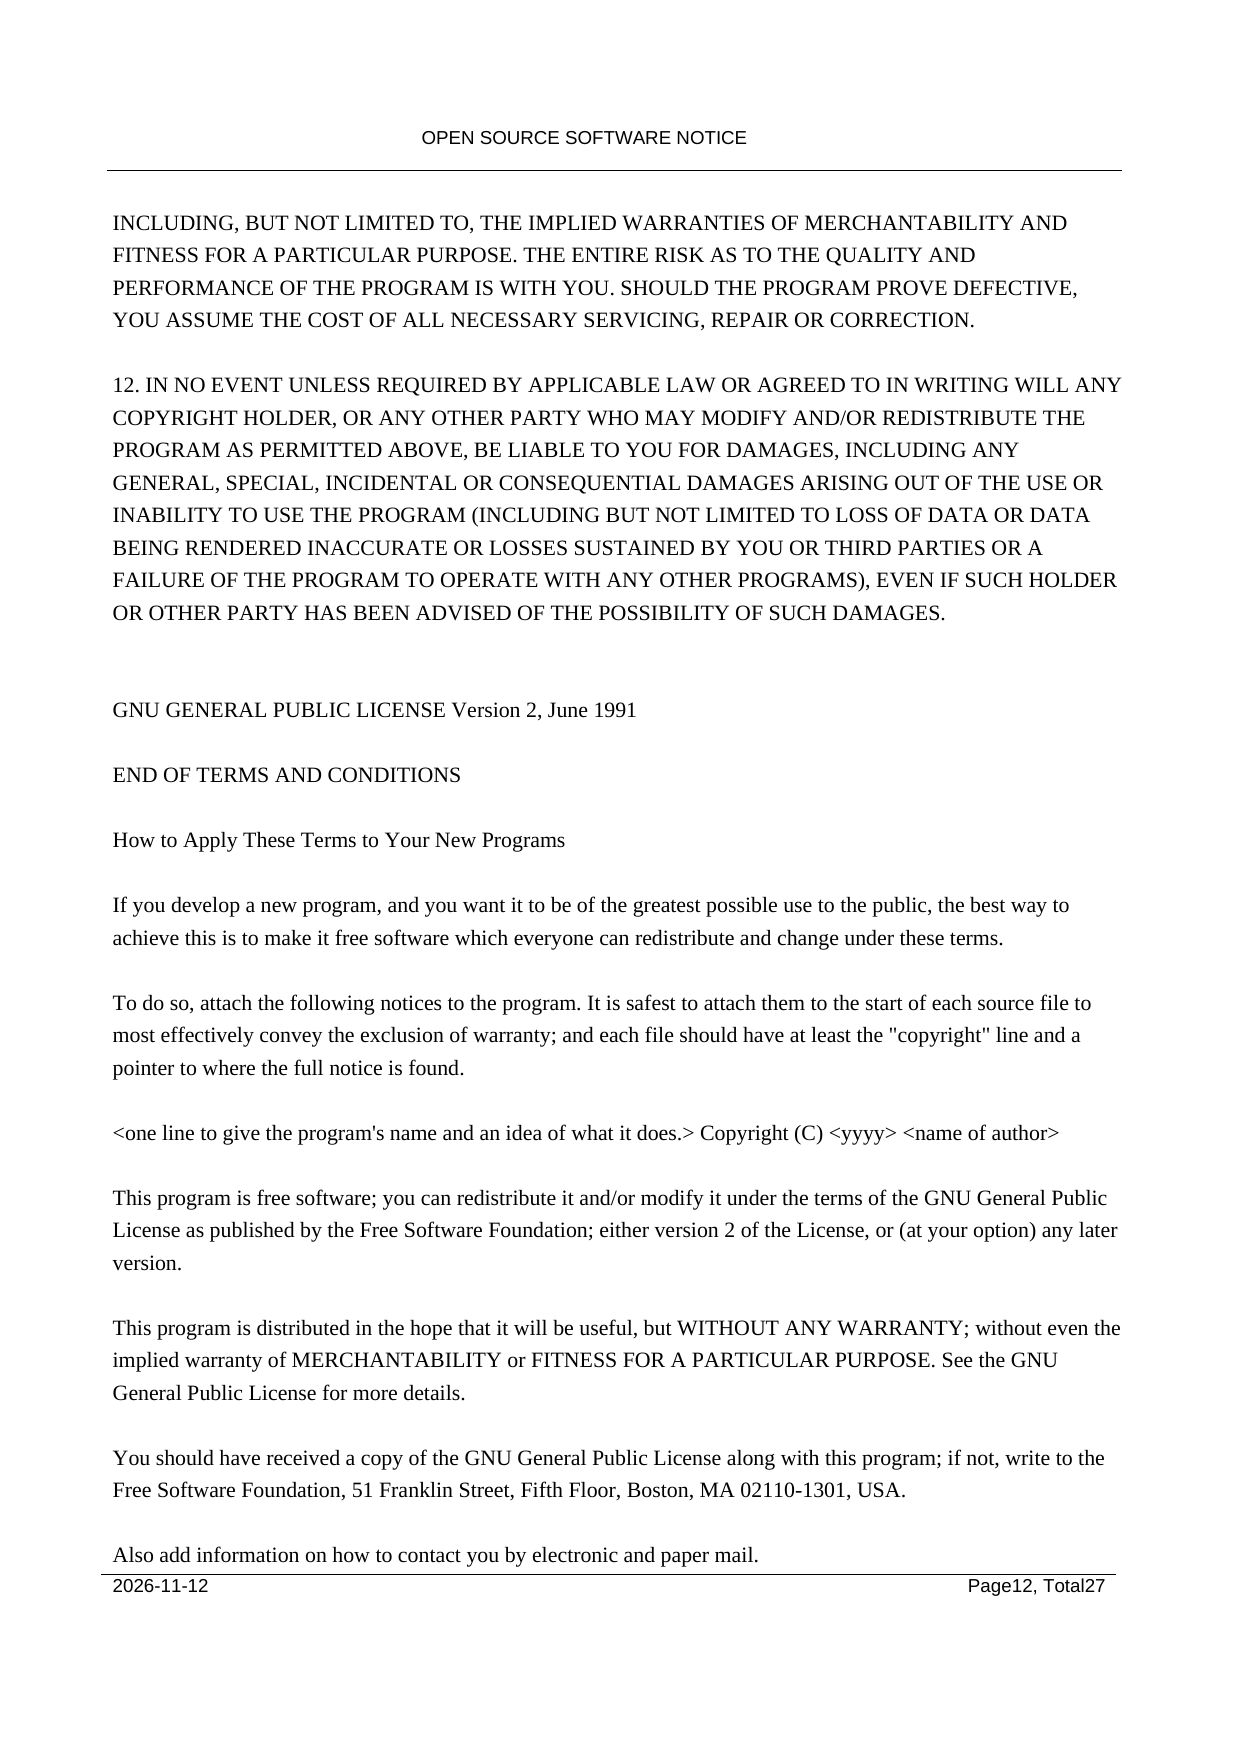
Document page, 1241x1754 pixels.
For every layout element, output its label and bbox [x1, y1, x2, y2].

text [112, 206, 1128, 1571]
